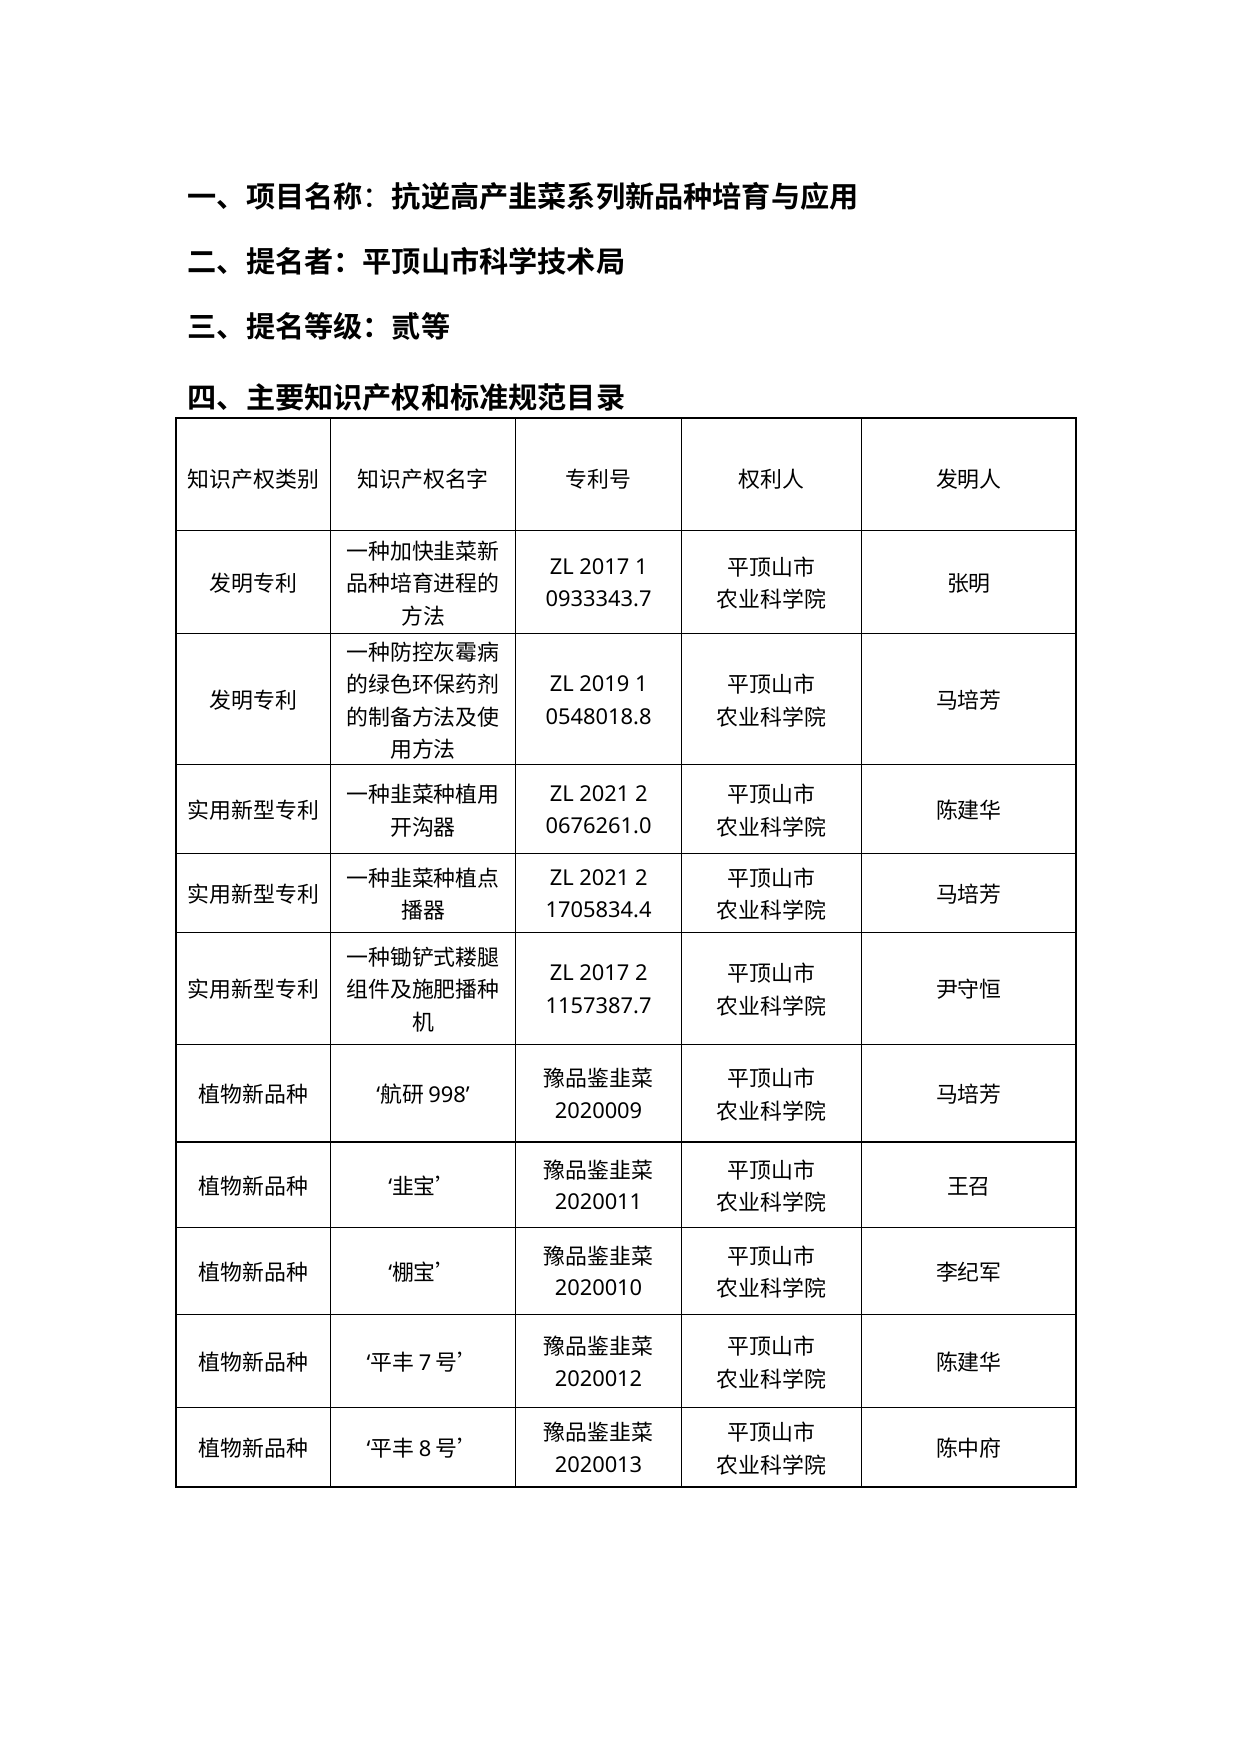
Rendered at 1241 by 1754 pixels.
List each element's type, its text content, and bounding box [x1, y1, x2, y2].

table_cell ZL 2021 2 1705834.4 [516, 854, 681, 932]
table_cell 实用新型专利 [177, 765, 330, 853]
table_header 发明人 [862, 419, 1075, 529]
table_cell 平顶山市 农业科学院 [682, 933, 861, 1044]
table_header 知识产权类别 [177, 419, 330, 529]
text 四、主要知识产权和标准规范目录 [187, 373, 1053, 417]
table_cell 豫品鉴韭菜2020009 [516, 1045, 681, 1141]
table_cell ‘棚宝’ [331, 1228, 515, 1314]
table_cell 平顶山市 农业科学院 [682, 1143, 861, 1227]
table_cell ‘平丰8号’ [331, 1408, 515, 1486]
table_cell 植物新品种 [177, 1315, 330, 1407]
table_cell 尹守恒 [862, 933, 1075, 1044]
table_cell ZL 2019 1 0548018.8 [516, 634, 681, 764]
table_cell 平顶山市 农业科学院 [682, 1315, 861, 1407]
table_cell 平顶山市 农业科学院 [682, 1408, 861, 1486]
table_cell 豫品鉴韭菜2020011 [516, 1143, 681, 1227]
table_header 专利号 [516, 419, 681, 529]
text 二、提名者：平顶山市科学技术局 [187, 227, 1053, 292]
table_cell 豫品鉴韭菜2020010 [516, 1228, 681, 1314]
table_cell ZL 2017 1 0933343.7 [516, 531, 681, 633]
table_cell 一种防控灰霉病的绿色环保药剂的制备方法及使用方法 [331, 634, 515, 764]
table_cell 平顶山市 农业科学院 [682, 1045, 861, 1141]
table_cell 一种韭菜种植点播器 [331, 854, 515, 932]
table_header 知识产权名字 [331, 419, 515, 529]
table_cell 实用新型专利 [177, 854, 330, 932]
table_cell 一种加快韭菜新品种培育进程的方法 [331, 531, 515, 633]
table_cell 王召 [862, 1143, 1075, 1227]
table_cell 豫品鉴韭菜2020012 [516, 1315, 681, 1407]
table_cell ‘航研998’ [331, 1045, 515, 1141]
table_cell 发明专利 [177, 531, 330, 633]
table_cell 植物新品种 [177, 1228, 330, 1314]
table_cell 植物新品种 [177, 1045, 330, 1141]
table_cell 马培芳 [862, 634, 1075, 764]
text 一、项目名称：抗逆高产韭菜系列新品种培育与应用 [187, 162, 1053, 227]
table_cell ZL 2017 2 1157387.7 [516, 933, 681, 1044]
table_cell 马培芳 [862, 854, 1075, 932]
table_cell 平顶山市 农业科学院 [682, 634, 861, 764]
table_cell 平顶山市 农业科学院 [682, 854, 861, 932]
table_cell 豫品鉴韭菜2020013 [516, 1408, 681, 1486]
text 三、提名等级：贰等 [187, 292, 1053, 357]
table_cell ‘平丰7号’ [331, 1315, 515, 1407]
table_cell ZL 2021 2 0676261.0 [516, 765, 681, 853]
table_cell 植物新品种 [177, 1143, 330, 1227]
table_cell 李纪军 [862, 1228, 1075, 1314]
table_cell 发明专利 [177, 634, 330, 764]
table_header 权利人 [682, 419, 861, 529]
table_cell 陈建华 [862, 765, 1075, 853]
table_cell 实用新型专利 [177, 933, 330, 1044]
table_cell 一种韭菜种植用开沟器 [331, 765, 515, 853]
table_cell 张明 [862, 531, 1075, 633]
table_cell 平顶山市 农业科学院 [682, 531, 861, 633]
table_cell 陈中府 [862, 1408, 1075, 1486]
table_cell 陈建华 [862, 1315, 1075, 1407]
table_cell 植物新品种 [177, 1408, 330, 1486]
table_cell 马培芳 [862, 1045, 1075, 1141]
table_cell 平顶山市 农业科学院 [682, 765, 861, 853]
table_cell 平顶山市 农业科学院 [682, 1228, 861, 1314]
table_cell 一种锄铲式耧腿组件及施肥播种机 [331, 933, 515, 1044]
table_cell ‘韭宝’ [331, 1143, 515, 1227]
